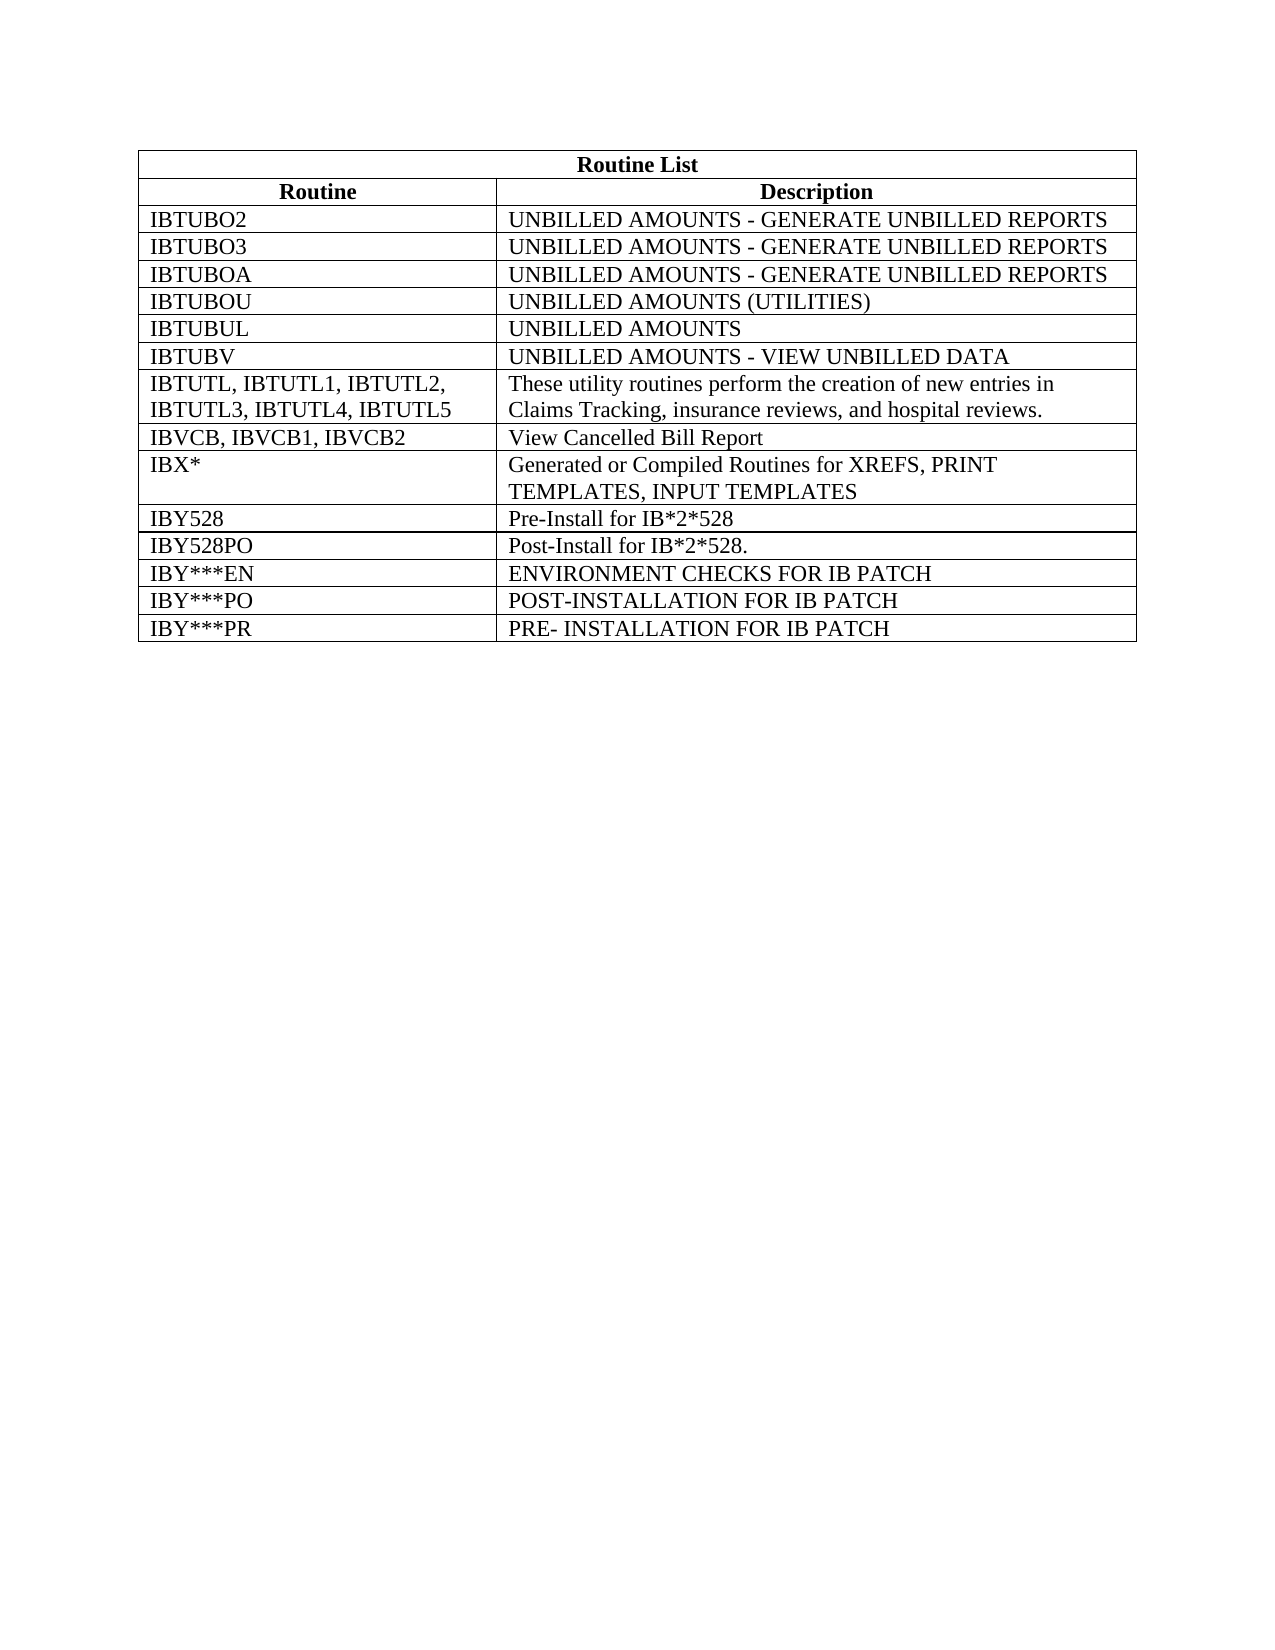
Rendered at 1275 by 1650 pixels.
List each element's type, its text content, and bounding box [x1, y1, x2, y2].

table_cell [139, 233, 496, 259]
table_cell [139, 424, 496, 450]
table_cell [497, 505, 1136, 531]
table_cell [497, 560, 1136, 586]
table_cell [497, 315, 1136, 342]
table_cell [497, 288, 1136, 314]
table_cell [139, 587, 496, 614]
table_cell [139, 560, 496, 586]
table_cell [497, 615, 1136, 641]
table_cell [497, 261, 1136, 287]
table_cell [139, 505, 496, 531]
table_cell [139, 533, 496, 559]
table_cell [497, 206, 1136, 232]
table_header Routine List [139, 151, 1136, 177]
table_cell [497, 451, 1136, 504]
table_cell Description [497, 179, 1136, 205]
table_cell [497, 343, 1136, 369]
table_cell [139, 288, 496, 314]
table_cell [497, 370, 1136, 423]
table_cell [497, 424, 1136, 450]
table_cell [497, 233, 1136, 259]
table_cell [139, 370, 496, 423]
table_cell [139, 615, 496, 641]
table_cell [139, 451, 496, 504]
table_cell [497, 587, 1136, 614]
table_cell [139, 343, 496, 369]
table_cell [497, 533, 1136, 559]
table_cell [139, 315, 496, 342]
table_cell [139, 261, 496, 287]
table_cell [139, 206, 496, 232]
table_cell Routine [139, 179, 496, 205]
